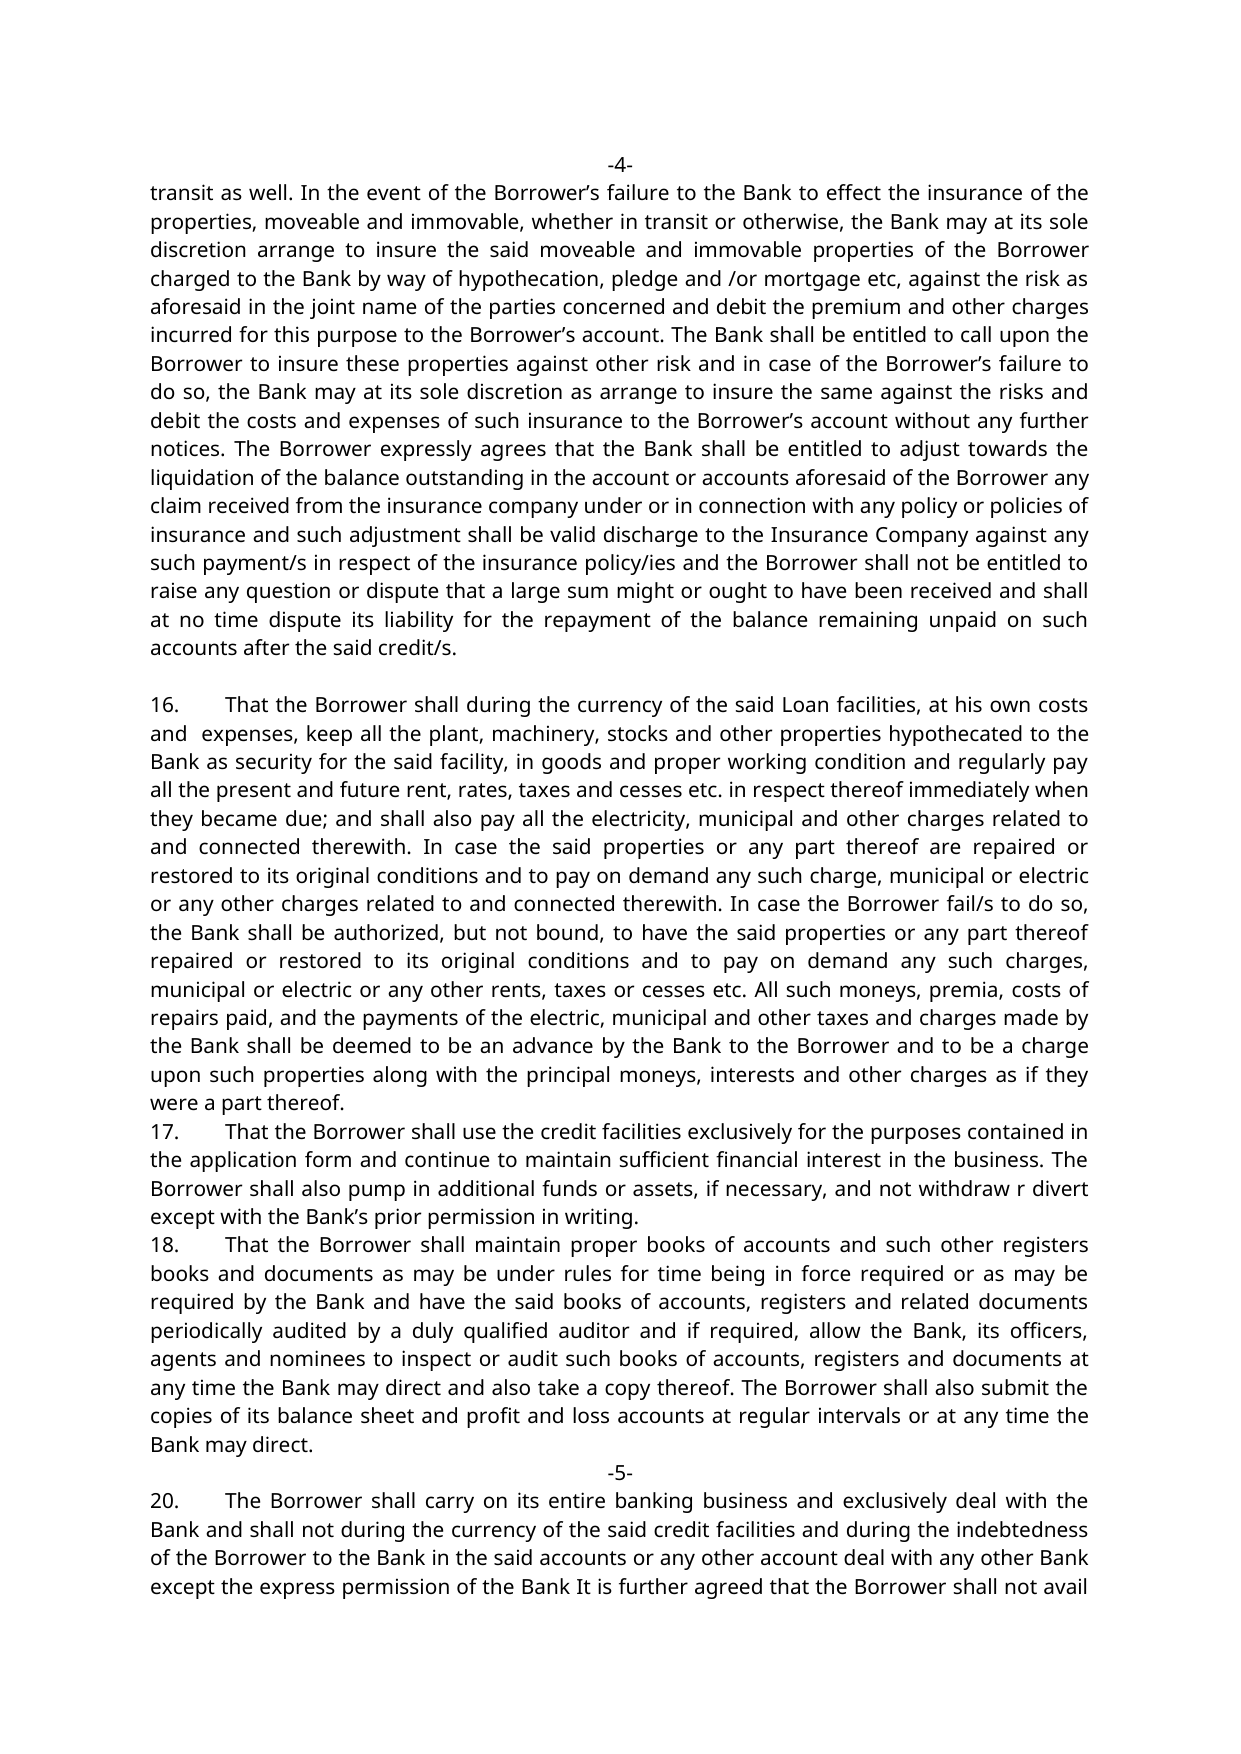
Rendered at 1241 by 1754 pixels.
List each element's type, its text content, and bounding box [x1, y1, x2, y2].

text transit as well. In the event of the Borrower’s failure to the Bank to effect the insurance of the properties, moveable and immovable, whether in transit or otherwise, the Bank may at its sole discretion arrange to insure the said moveable and immovable properties of the Borrower charged to the Bank by way of hypothecation, pledge and /or mortgage etc, against the risk as aforesaid in the joint name of the parties concerned and debit the premium and other charges incurred for this purpose to the Borrower’s account. The Bank shall be entitled to call upon the Borrower to insure these properties against other risk and in case of the Borrower’s failure to do so, the Bank may at its sole discretion as arrange to insure the same against the risks and debit the costs and expenses of such insurance to the Borrower’s account without any further notices. The Borrower expressly agrees that the Bank shall be entitled to adjust towards the liquidation of the balance outstanding in the account or accounts aforesaid of the Borrower any claim received from the insurance company under or in connection with any policy or policies of insurance and such adjustment shall be valid discharge to the Insurance Company against any such payment/s in respect of the insurance policy/ies and the Borrower shall not be entitled to raise any question or dispute that a large sum might or ought to have been received and shall at no time dispute its liability for the repayment of the balance remaining unpaid on such accounts after the said credit/s. [150, 178, 1090, 662]
text -5- [150, 1458, 1090, 1487]
text 18. That the Borrower shall maintain proper books of accounts and such other registers books and documents as may be under rules for time being in force required or as may be required by the Bank and have the said books of accounts, registers and related documents periodically audited by a duly qualified auditor and if required, allow the Bank, its officers, agents and nominees to inspect or audit such books of accounts, registers and documents at any time the Bank may direct and also take a copy thereof. The Borrower shall also submit the copies of its balance sheet and profit and loss accounts at regular intervals or at any time the Bank may direct. [150, 1231, 1090, 1458]
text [150, 1487, 1090, 1600]
text 17. That the Borrower shall use the credit facilities exclusively for the purposes contained in the application form and continue to maintain sufficient financial interest in the business. The Borrower shall also pump in additional funds or assets, if necessary, and not withdraw r divert except with the Bank’s prior permission in writing. [150, 1117, 1090, 1231]
text -4- [150, 150, 1090, 178]
text 16. That the Borrower shall during the currency of the said Loan facilities, at his own costs and expenses, keep all the plant, machinery, stocks and other properties hypothecated to the Bank as security for the said facility, in goods and proper working condition and regularly pay all the present and future rent, rates, taxes and cesses etc. in respect thereof immediately when they became due; and shall also pay all the electricity, municipal and other charges related to and connected therewith. In case the said properties or any part thereof are repaired or restored to its original conditions and to pay on demand any such charge, municipal or electric or any other charges related to and connected therewith. In case the Borrower fail/s to do so, the Bank shall be authorized, but not bound, to have the said properties or any part thereof repaired or restored to its original conditions and to pay on demand any such charges, municipal or electric or any other rents, taxes or cesses etc. All such moneys, premia, costs of repairs paid, and the payments of the electric, municipal and other taxes and charges made by the Bank shall be deemed to be an advance by the Bank to the Borrower and to be a charge upon such properties along with the principal moneys, interests and other charges as if they were a part thereof. [150, 690, 1090, 1117]
